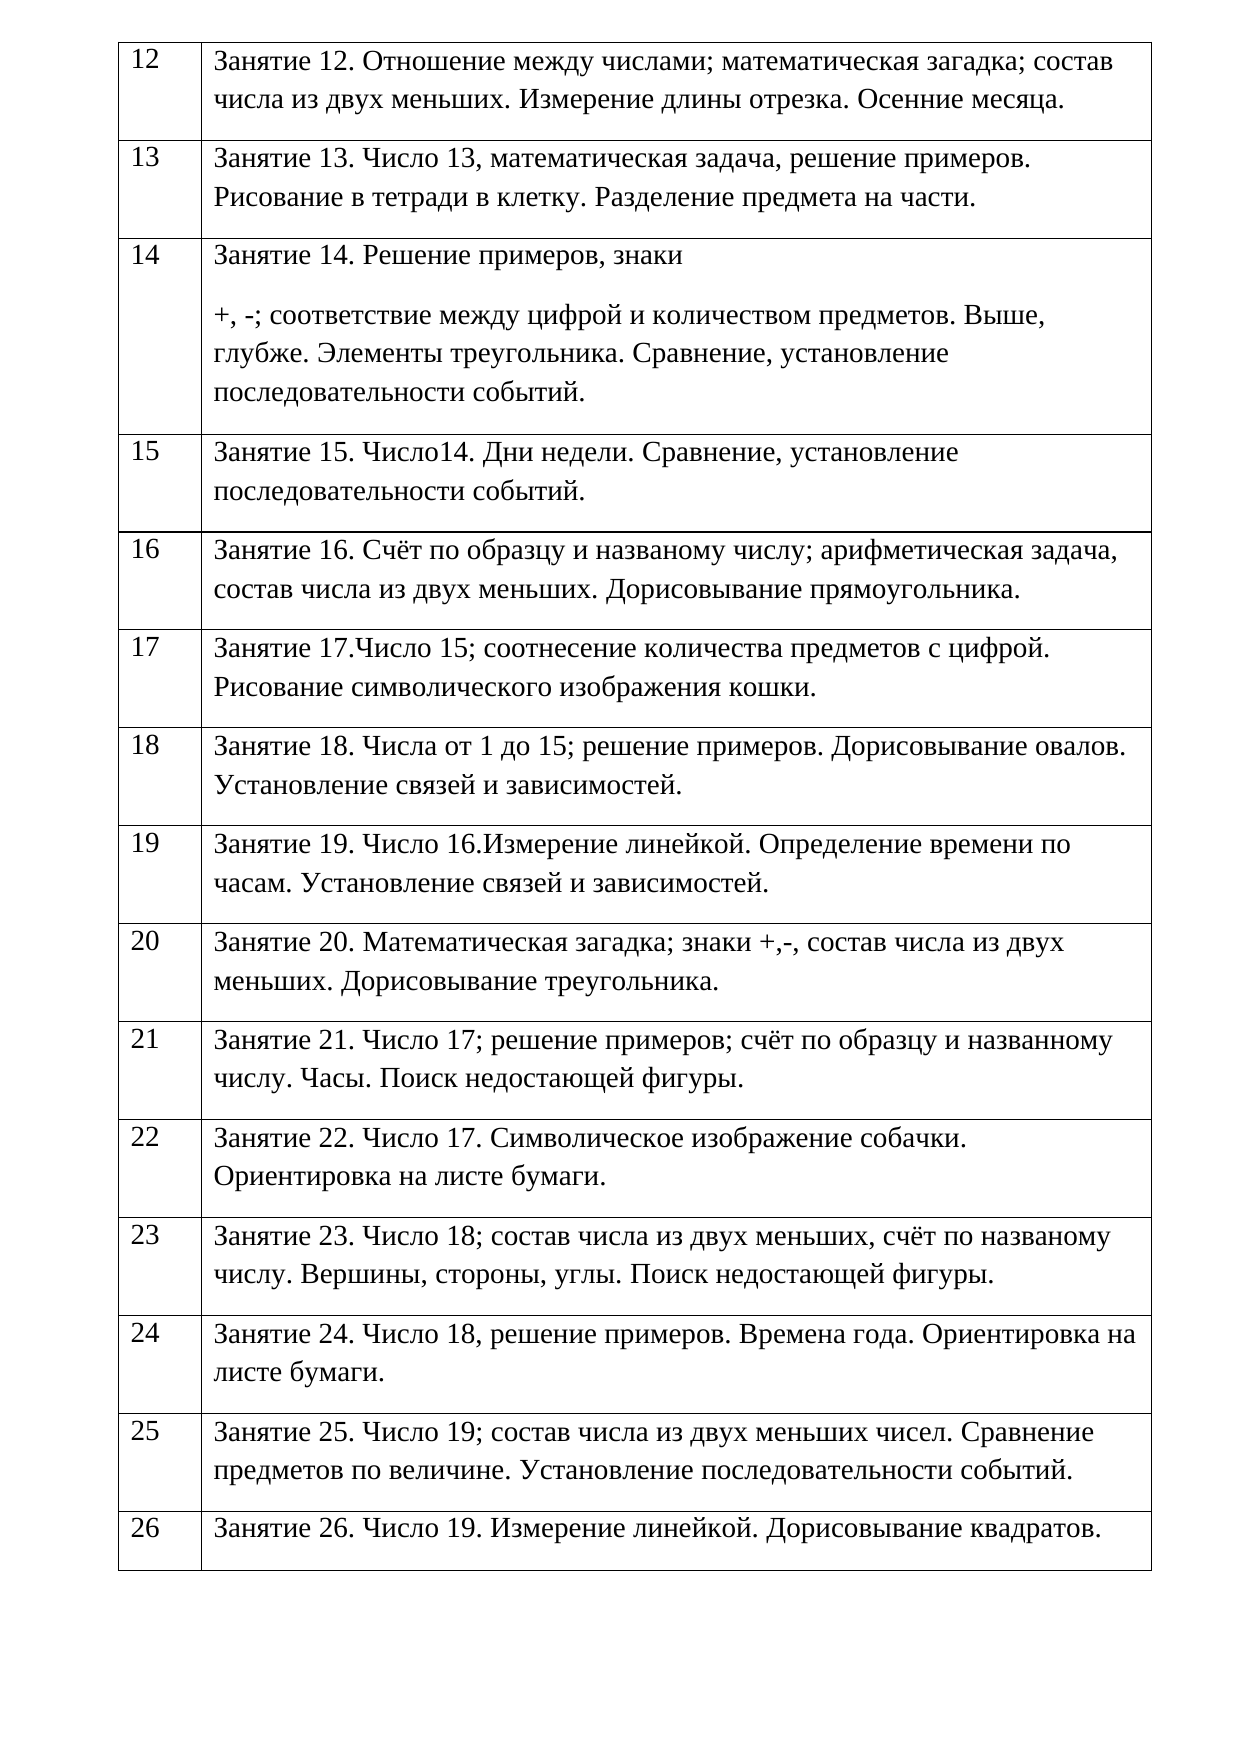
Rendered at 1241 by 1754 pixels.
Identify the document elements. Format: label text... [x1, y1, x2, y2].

table_header 12 [119, 43, 201, 139]
table_cell Занятие 26. Число 19. Измерение линейкой. Дорисовывание квадратов. [202, 1512, 1151, 1570]
table_cell Занятие 23. Число 18; состав числа из двух меньших, счёт по названому числу. Вершины, стороны, углы. Поиск недостающей фигуры. [202, 1218, 1151, 1315]
table_cell Занятие 17.Число 15; соотнесение количества предметов с цифрой. Рисование символического изображения кошки. [202, 630, 1151, 727]
table_cell 22 [119, 1120, 201, 1217]
table_cell 25 [119, 1414, 201, 1511]
table_cell Занятие 13. Число 13, математическая задача, решение примеров. Рисование в тетради в клетку. Разделение предмета на части. [202, 141, 1151, 237]
table_cell 23 [119, 1218, 201, 1315]
table_cell Занятие 19. Число 16.Измерение линейкой. Определение времени по часам. Установление связей и зависимостей. [202, 826, 1151, 923]
table_cell 16 [119, 533, 201, 629]
table_cell 26 [119, 1512, 201, 1570]
table_cell Занятие 18. Числа от 1 до 15; решение примеров. Дорисовывание овалов. Установление связей и зависимостей. [202, 728, 1151, 825]
table_cell 15 [119, 435, 201, 531]
table_cell 20 [119, 924, 201, 1021]
table_cell Занятие 22. Число 17. Символическое изображение собачки. Ориентировка на листе бумаги. [202, 1120, 1151, 1217]
table_cell 19 [119, 826, 201, 923]
table_cell Занятие 21. Число 17; решение примеров; счёт по образцу и названному числу. Часы. Поиск недостающей фигуры. [202, 1022, 1151, 1119]
table_cell 24 [119, 1316, 201, 1413]
table_cell Занятие 25. Число 19; состав числа из двух меньших чисел. Сравнение предметов по величине. Установление последовательности событий. [202, 1414, 1151, 1511]
table_cell Занятие 15. Число14. Дни недели. Сравнение, установление последовательности событий. [202, 435, 1151, 531]
table_header Занятие 12. Отношение между числами; математическая загадка; состав числа из двух меньших. Измерение длины отрезка. Осенние месяца. [202, 43, 1151, 139]
table_cell 13 [119, 141, 201, 237]
table_cell Занятие 20. Математическая загадка; знаки +,-, состав числа из двух меньших. Дорисовывание треугольника. [202, 924, 1151, 1021]
table_cell Занятие 14. Решение примеров, знаки +, -; соответствие между цифрой и количеством предметов. Выше, глубже. Элементы треугольника. Сравнение, установление последовательности событий. [202, 239, 1151, 433]
table_cell Занятие 16. Счёт по образцу и названому числу; арифметическая задача, состав числа из двух меньших. Дорисовывание прямоугольника. [202, 533, 1151, 629]
table_cell 17 [119, 630, 201, 727]
table_cell 21 [119, 1022, 201, 1119]
table_cell 18 [119, 728, 201, 825]
table_cell Занятие 24. Число 18, решение примеров. Времена года. Ориентировка на листе бумаги. [202, 1316, 1151, 1413]
table_cell 14 [119, 239, 201, 433]
